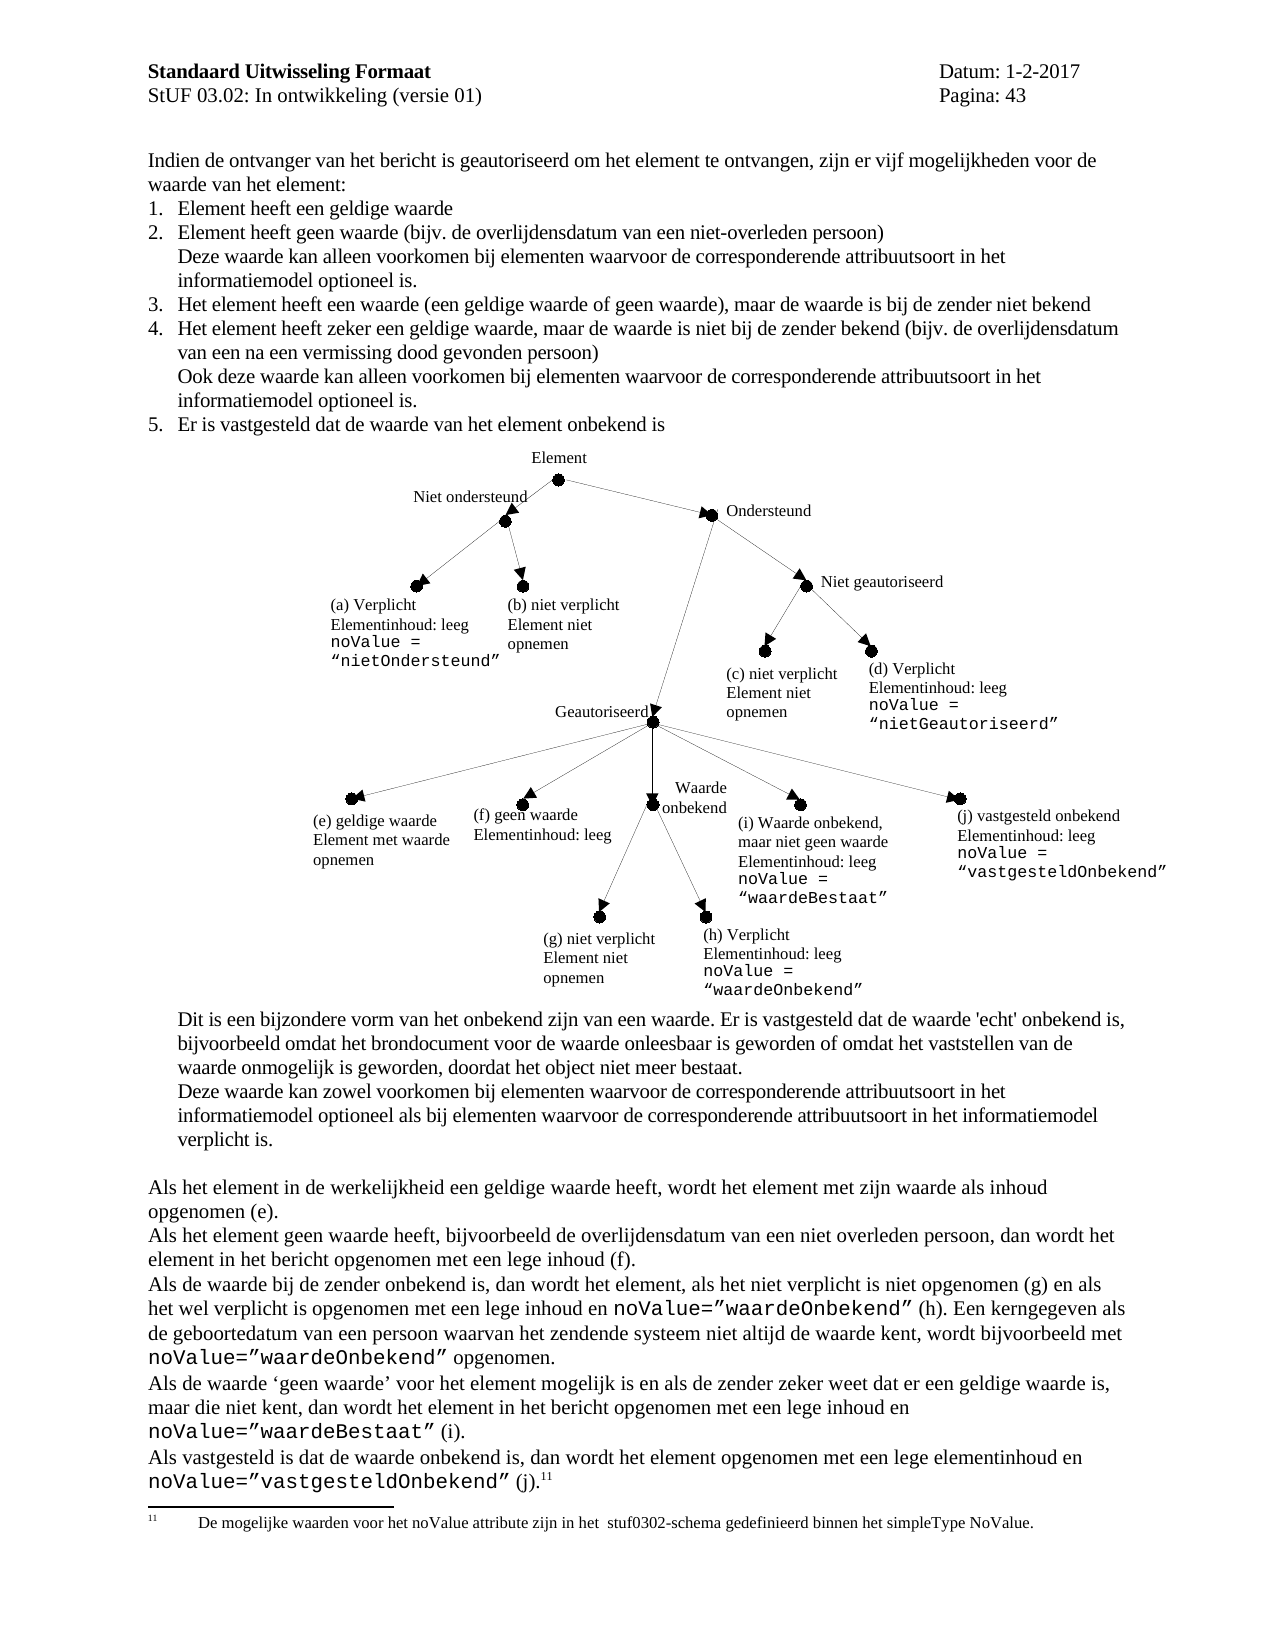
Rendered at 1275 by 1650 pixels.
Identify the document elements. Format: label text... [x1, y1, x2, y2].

text Als de waarde ‘geen waarde’ voor het element mogelijk is en als de zender zeker weet dat er een geldige waarde is, maar die niet kent, dan wordt het element in het bericht opgenomen met een lege inhoud en noValue=”waardeBestaat” (i). [148, 1371, 1127, 1445]
text Als vastgesteld is dat de waarde onbekend is, dan wordt het element opgenomen met een lege elementinhoud en noValue=”vastgesteldOnbekend” (j). [148, 1445, 1127, 1495]
list Element heeft geen waarde (bijv. de overlijdensdatum van een niet-overleden persoon) Deze waarde kan alleen voorkomen bij elementen waarvoor de corresponderende attribuutsoort in het informatiemodel optioneel is. [148, 220, 1127, 292]
list Er is vastgesteld dat de waarde van het element onbekend is Dit is een bijzondere vorm van het onbekend zijn van een waarde. Er is vastgesteld dat de waarde 'echt' onbekend is, bijvoorbeeld omdat het brondocument voor de waarde onleesbaar is geworden of omdat het vaststellen van de waarde onmogelijk is geworden, doordat het object niet meer bestaat. Deze waarde kan zowel voorkomen bij elementen waarvoor de corresponderende attribuutsoort in het informatiemodel optioneel als bij elementen waarvoor de corresponderende attribuutsoort in het informatiemodel verplicht is. [148, 412, 1127, 1151]
text Als het element in de werkelijkheid een geldige waarde heeft, wordt het element met zijn waarde als inhoud opgenomen (e). [148, 1175, 1127, 1223]
text Indien de ontvanger van het bericht is geautoriseerd om het element te ontvangen, zijn er vijf mogelijkheden voor de waarde van het element: [148, 148, 1127, 196]
list Element heeft een geldige waarde [148, 196, 1127, 220]
text Als het element geen waarde heeft, bijvoorbeeld de overlijdensdatum van een niet overleden persoon, dan wordt het element in het bericht opgenomen met een lege inhoud (f). [148, 1223, 1127, 1271]
text Als de waarde bij de zender onbekend is, dan wordt het element, als het niet verplicht is niet opgenomen (g) en als het wel verplicht is opgenomen met een lege inhoud en noValue=”waardeOnbekend” (h). Een kerngegeven als de geboortedatum van een persoon waarvan het zendende systeem niet altijd de waarde kent, wordt bijvoorbeeld met noValue=”waardeOnbekend” opgenomen. [148, 1271, 1127, 1371]
list Het element heeft een waarde (een geldige waarde of geen waarde), maar de waarde is bij de zender niet bekend [148, 292, 1127, 316]
list Het element heeft zeker een geldige waarde, maar de waarde is niet bij de zender bekend (bijv. de overlijdensdatum van een na een vermissing dood gevonden persoon) Ook deze waarde kan alleen voorkomen bij elementen waarvoor de corresponderende attribuutsoort in het informatiemodel optioneel is. [148, 316, 1127, 412]
